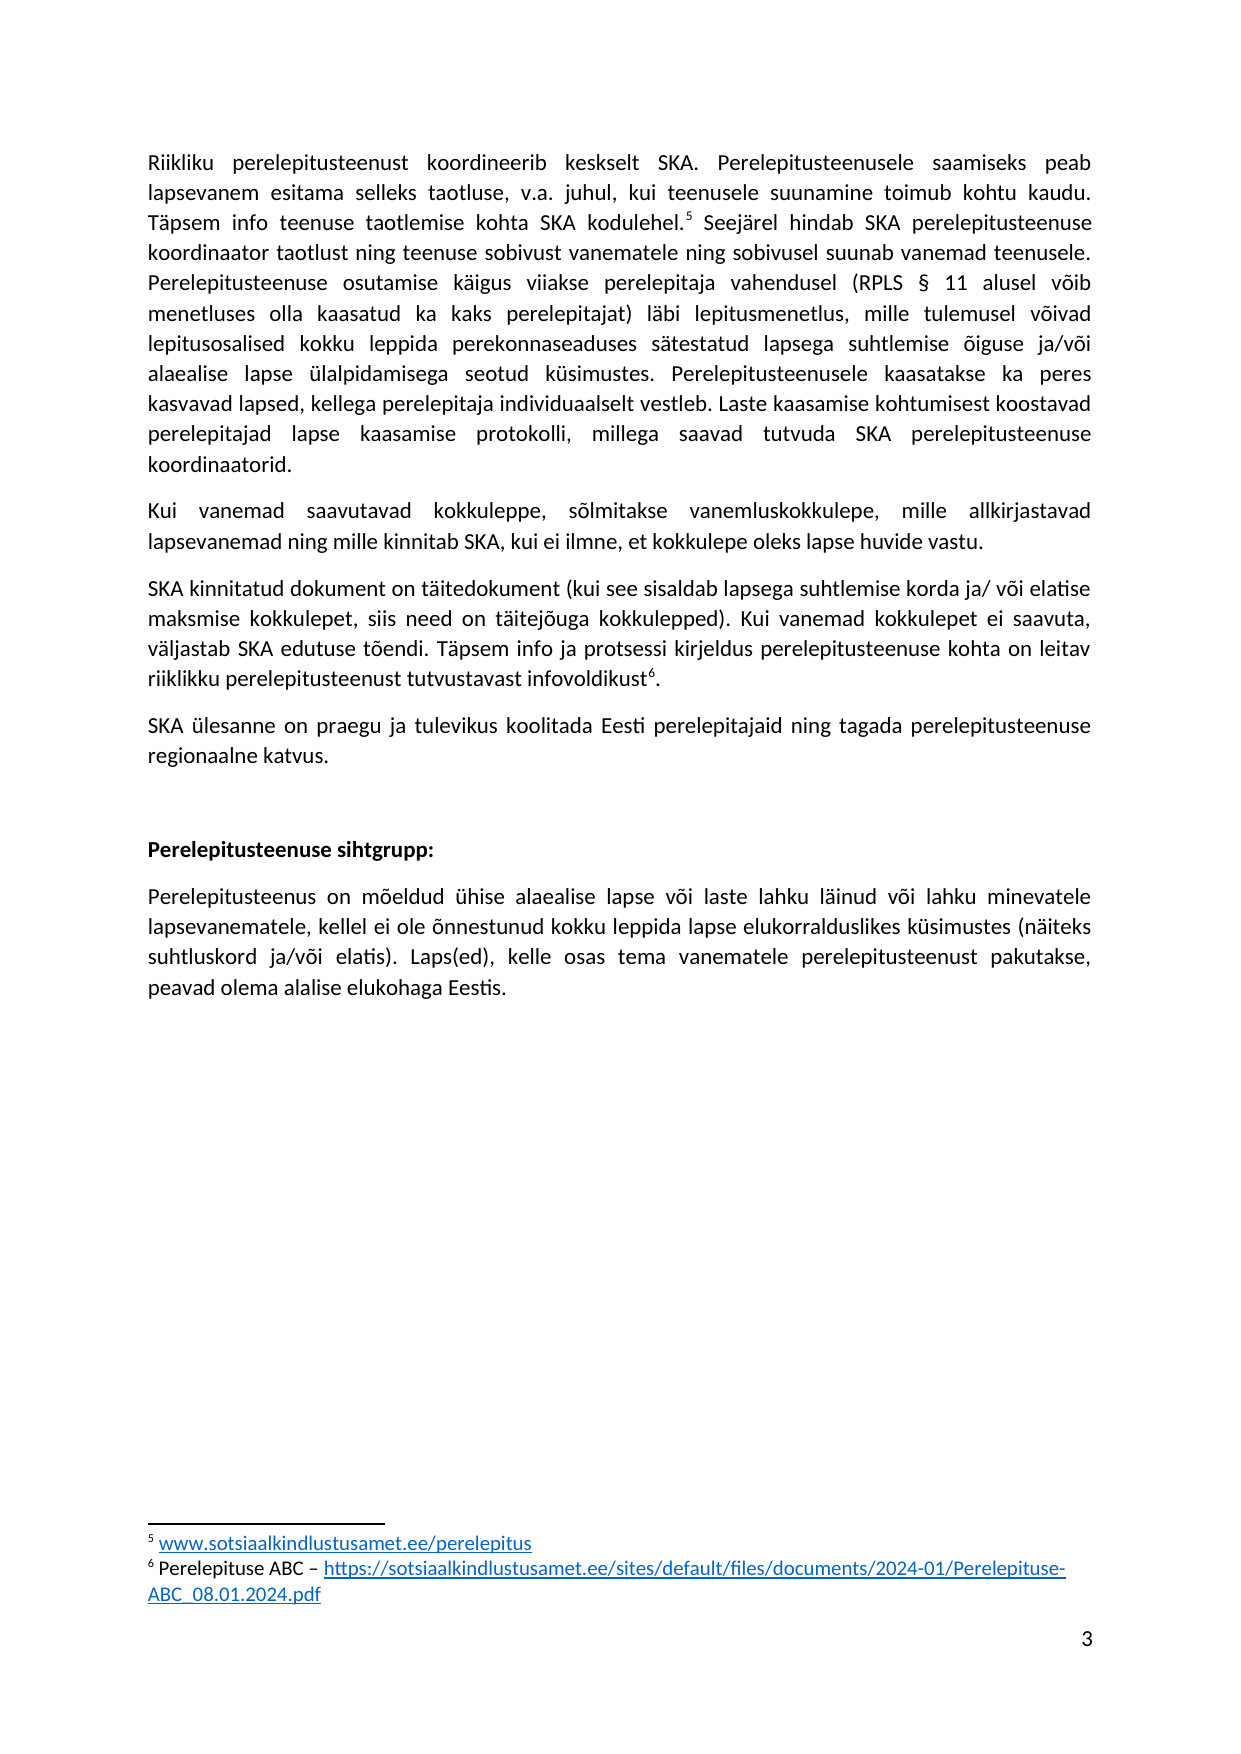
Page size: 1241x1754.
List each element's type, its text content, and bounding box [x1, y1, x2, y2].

text Perelepitusteenuse sihtgrupp: [148, 835, 1093, 863]
text Perelepitusteenus on mõeldud ühise alaealise lapse või laste lahku läinud või lahku minevatele lapsevanematele, kellel ei ole õnnestunud kokku leppida lapse elukorralduslikes küsimustes (näiteks suhtluskord ja/või elatis). Laps(ed), kelle osas tema vanematele perelepitusteenust pakutakse, peavad olema alalise elukohaga Eestis. [148, 882, 1093, 1001]
text Riikliku perelepitusteenust koordineerib keskselt SKA. Perelepitusteenusele saamiseks peab lapsevanem esitama selleks taotluse, v.a. juhul, kui teenusele suunamine toimub kohtu kaudu. Täpsem info teenuse taotlemise kohta SKA kodulehel. Seejärel hindab SKA perelepitusteenuse koordinaator taotlust ning teenuse sobivust vanematele ning sobivusel suunab vanemad teenusele. Perelepitusteenuse osutamise käigus viiakse perelepitaja vahendusel (RPLS § 11 alusel võib menetluses olla kaasatud ka kaks perelepitajat) läbi lepitusmenetlus, mille tulemusel võivad lepitusosalised kokku leppida perekonnaseaduses sätestatud lapsega suhtlemise õiguse ja/või alaealise lapse ülalpidamisega seotud küsimustes. Perelepitusteenusele kaasatakse ka peres kasvavad lapsed, kellega perelepitaja individuaalselt vestleb. Laste kaasamise kohtumisest koostavad perelepitajad lapse kaasamise protokolli, millega saavad tutvuda SKA perelepitusteenuse koordinaatorid. [148, 148, 1093, 478]
text SKA ülesanne on praegu ja tulevikus koolitada Eesti perelepitajaid ning tagada perelepitusteenuse regionaalne katvus. [148, 711, 1093, 769]
text Kui vanemad saavutavad kokkuleppe, sõlmitakse vanemluskokkulepe, mille allkirjastavad lapsevanemad ning mille kinnitab SKA, kui ei ilmne, et kokkulepe oleks lapse huvide vastu. [148, 497, 1093, 555]
text SKA kinnitatud dokument on täitedokument (kui see sisaldab lapsega suhtlemise korda ja/ või elatise maksmise kokkulepet, siis need on täitejõuga kokkulepped). Kui vanemad kokkulepet ei saavuta, väljastab SKA edutuse tõendi. Täpsem info ja protsessi kirjeldus perelepitusteenuse kohta on leitav riiklikku perelepitusteenust tutvustavast infovoldikust. [148, 574, 1093, 692]
